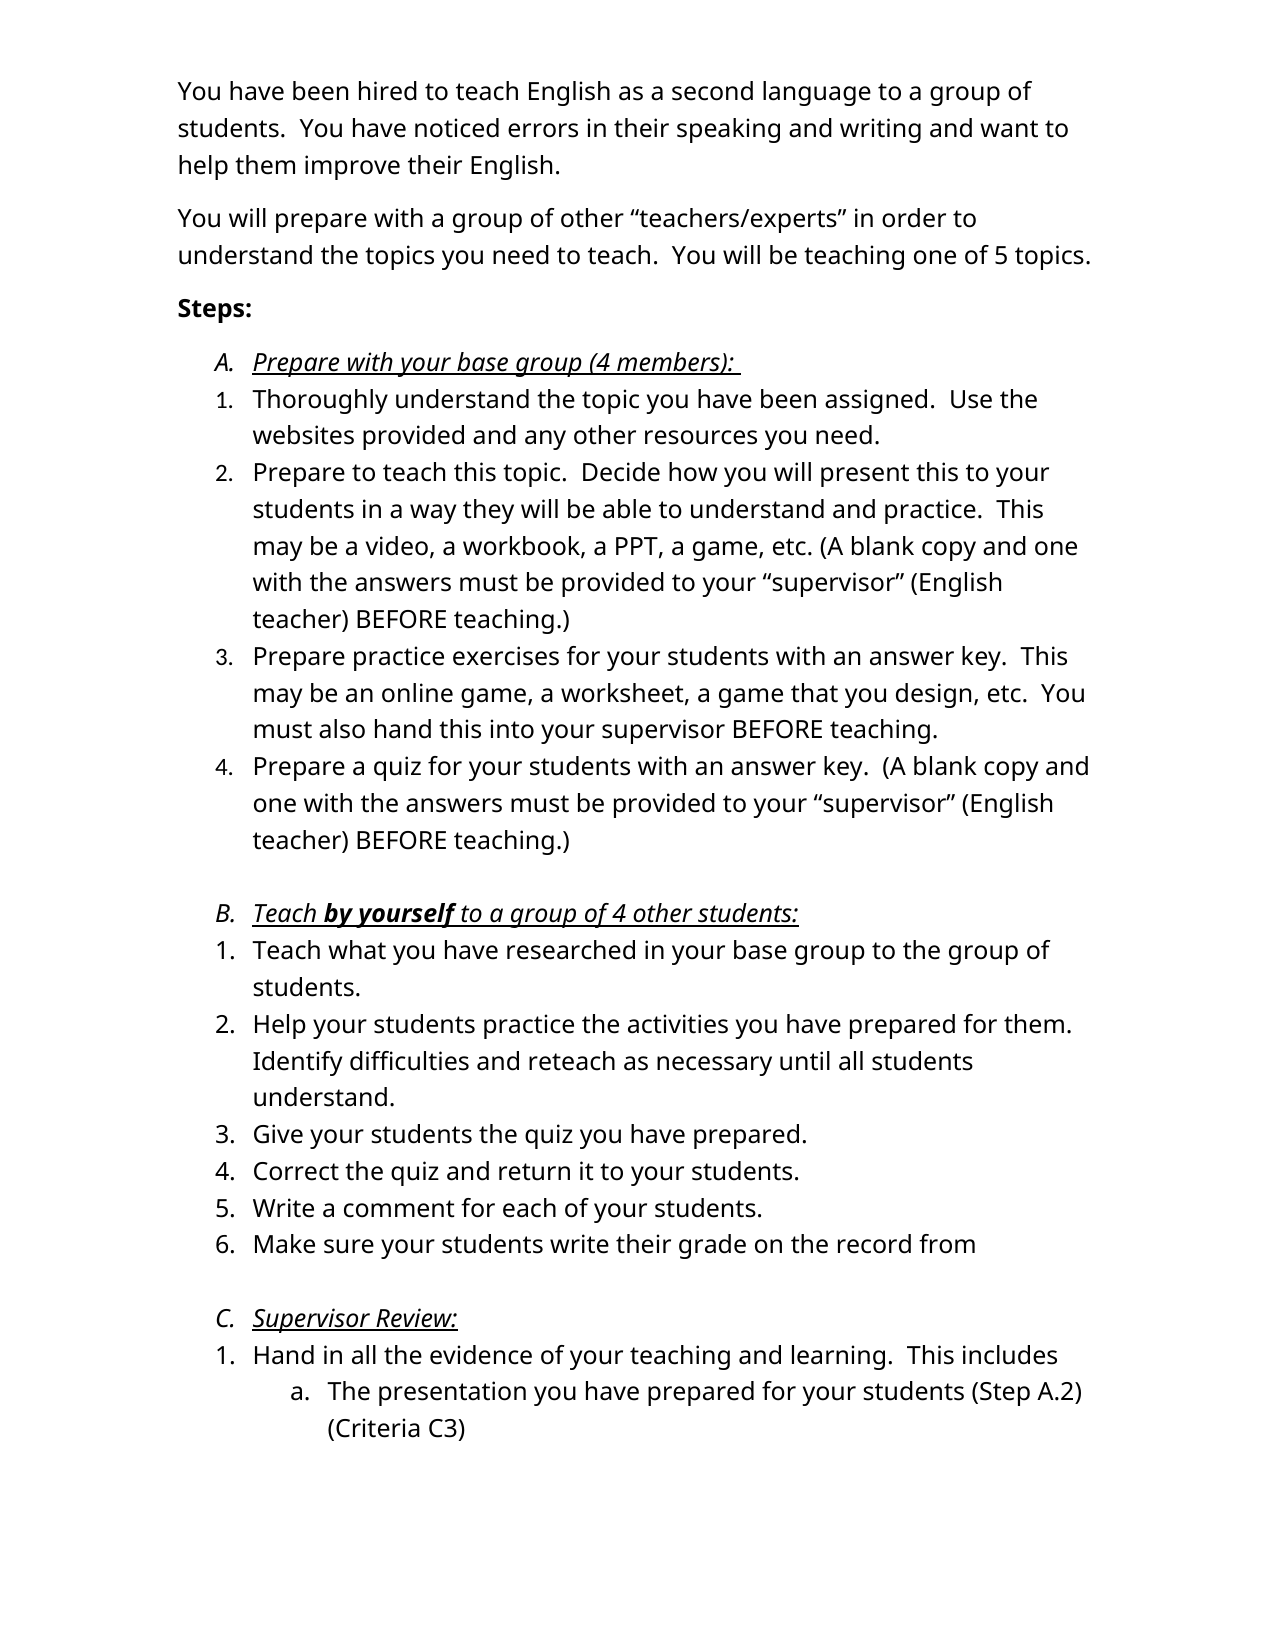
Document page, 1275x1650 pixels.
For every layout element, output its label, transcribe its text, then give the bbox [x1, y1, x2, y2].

text You will prepare with a group of other “teachers/experts” in order to understand the topics you need to teach. You will be teaching one of 5 topics. [177, 201, 1098, 272]
list Hand in all the evidence of your teaching and learning. This includes [215, 1337, 1098, 1371]
list Make sure your students write their grade on the record from [215, 1227, 1098, 1261]
list Supervisor Review: [215, 1301, 1098, 1334]
list Prepare with your base group (4 members): [215, 344, 1098, 378]
list Thoroughly understand the topic you have been assigned. Use the websites provided and any other resources you need. [215, 381, 1098, 452]
list Help your students practice the activities you have prepared for them. Identify difficulties and reteach as necessary until all students understand. [215, 1006, 1098, 1114]
list Prepare a quiz for your students with an answer key. (A blank copy and one with the answers must be provided to your “supervisor” (English teacher) BEFORE teaching.) [215, 749, 1098, 857]
list Prepare practice exercises for your students with an answer key. This may be an online game, a worksheet, a game that you design, etc. You must also hand this into your supervisor BEFORE teaching. [215, 639, 1098, 746]
list Teach by yourself to a group of 4 other students: [215, 896, 1098, 930]
text Steps: [177, 291, 1098, 325]
list Write a comment for each of your students. [215, 1190, 1098, 1224]
list The presentation you have prepared for your students (Step A.2) (Criteria C3) [290, 1374, 1098, 1445]
text You have been hired to teach English as a second language to a group of students. You have noticed errors in their speaking and writing and want to help them improve their English. [177, 74, 1098, 181]
list Prepare to teach this topic. Decide how you will present this to your students in a way they will be able to understand and practice. This may be a video, a workbook, a PPT, a game, etc. (A blank copy and one with the answers must be provided to your “supervisor” (English teacher) BEFORE teaching.) [215, 455, 1098, 636]
list Correct the quiz and return it to your students. [215, 1153, 1098, 1187]
list Give your students the quiz you have prepared. [215, 1117, 1098, 1151]
list Teach what you have researched in your base group to the group of students. [215, 933, 1098, 1004]
